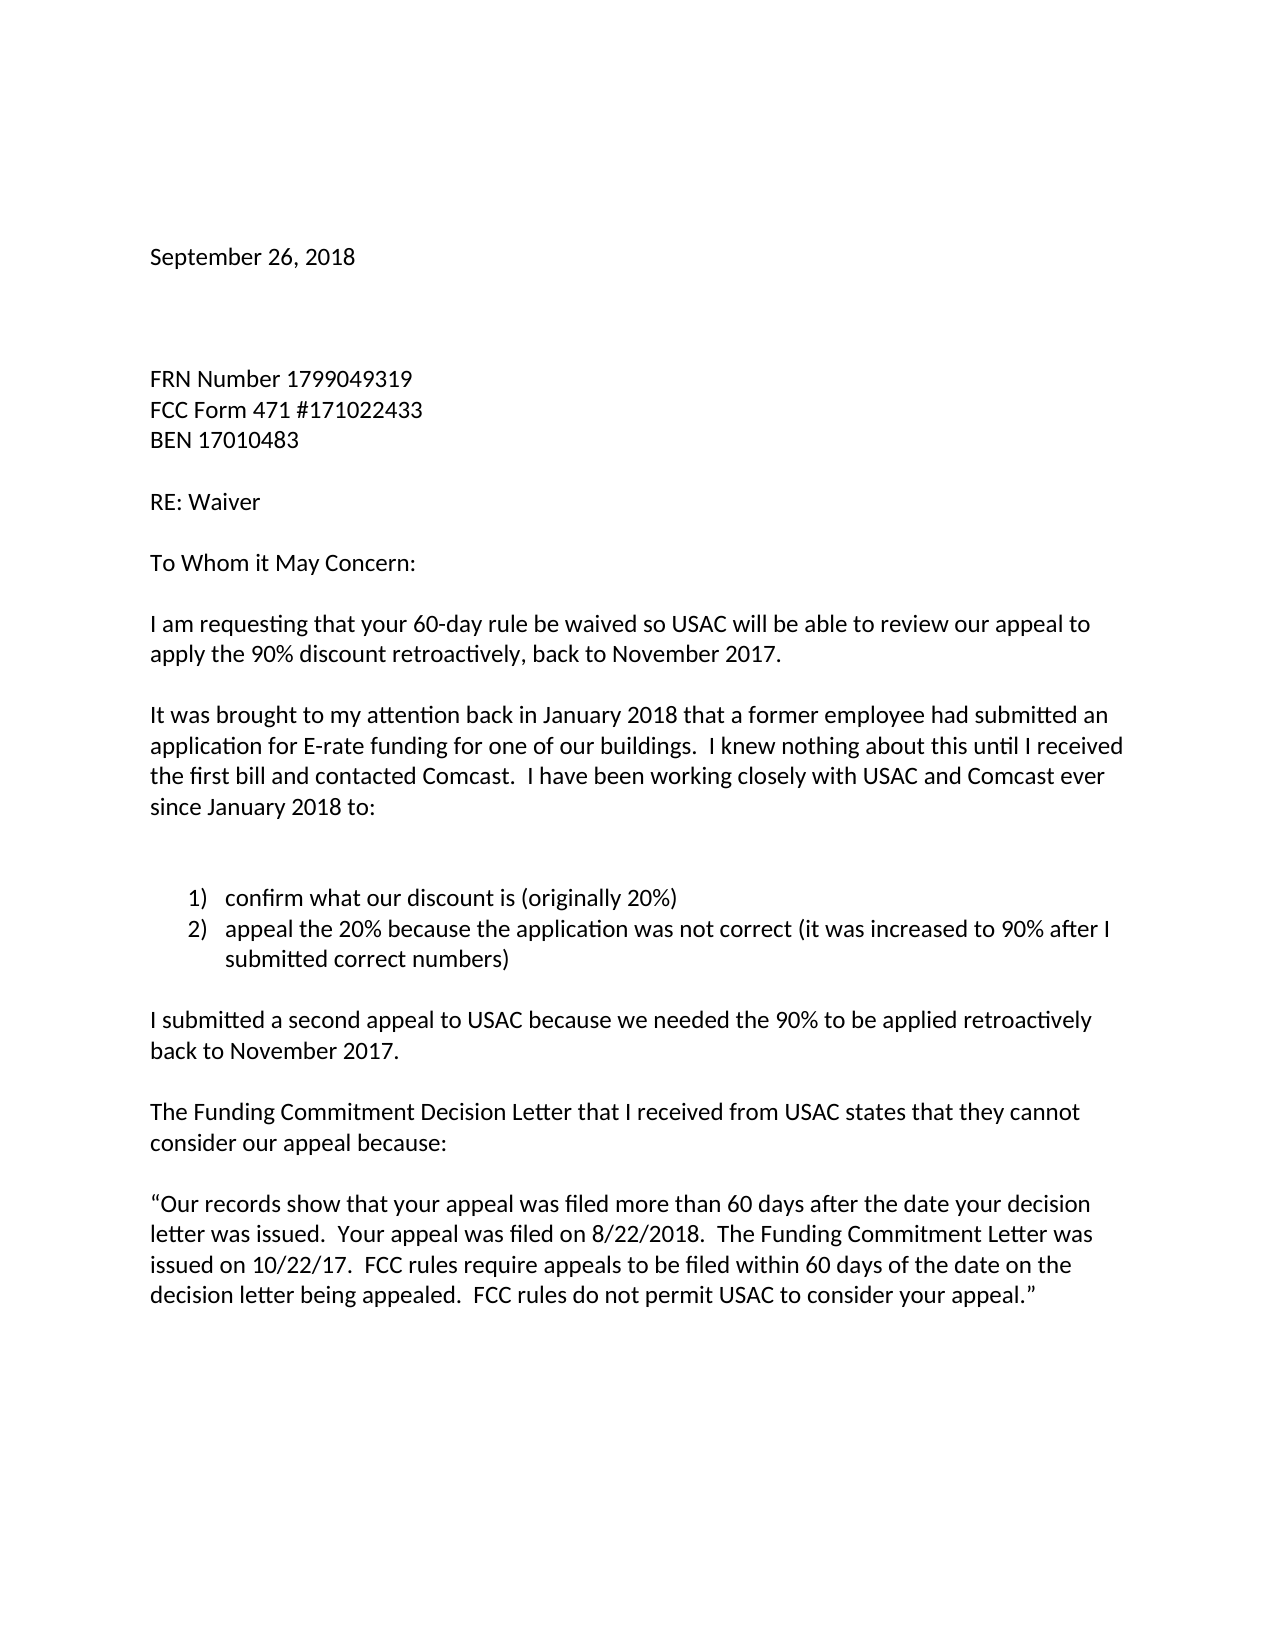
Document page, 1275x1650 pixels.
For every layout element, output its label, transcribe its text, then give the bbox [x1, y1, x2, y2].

text I submitted a second appeal to USAC because we needed the 90% to be applied retroactively back to November 2017. [150, 1004, 1125, 1066]
text FCC Form 471 #171022433 [150, 394, 1125, 425]
list confirm what our discount is (originally 20%) [187, 882, 1125, 913]
text I am requesting that your 60-day rule be waived so USAC will be able to review our appeal to apply the 90% discount retroactively, back to November 2017. [150, 608, 1125, 669]
text “Our records show that your appeal was filed more than 60 days after the date your decision letter was issued. Your appeal was filed on 8/22/2018. The Funding Commitment Letter was issued on 10/22/17. FCC rules require appeals to be filed within 60 days of the date on the decision letter being appealed. FCC rules do not permit USAC to consider your appeal.” [150, 1188, 1125, 1310]
text BEN 17010483 [150, 425, 1125, 455]
text It was brought to my attention back in January 2018 that a former employee had submitted an application for E-rate funding for one of our buildings. I knew nothing about this until I received the first bill and contacted Comcast. I have been working closely with USAC and Comcast ever since January 2018 to: [150, 699, 1125, 821]
text September 26, 2018 [150, 242, 1125, 272]
text FRN Number 1799049319 [150, 364, 1125, 394]
text To Whom it May Concern: [150, 547, 1125, 577]
text RE: Waiver [150, 486, 1125, 516]
list appeal the 20% because the application was not correct (it was increased to 90% after I submitted correct numbers) [187, 913, 1125, 974]
text The Funding Commitment Decision Letter that I received from USAC states that they cannot consider our appeal because: [150, 1096, 1125, 1157]
